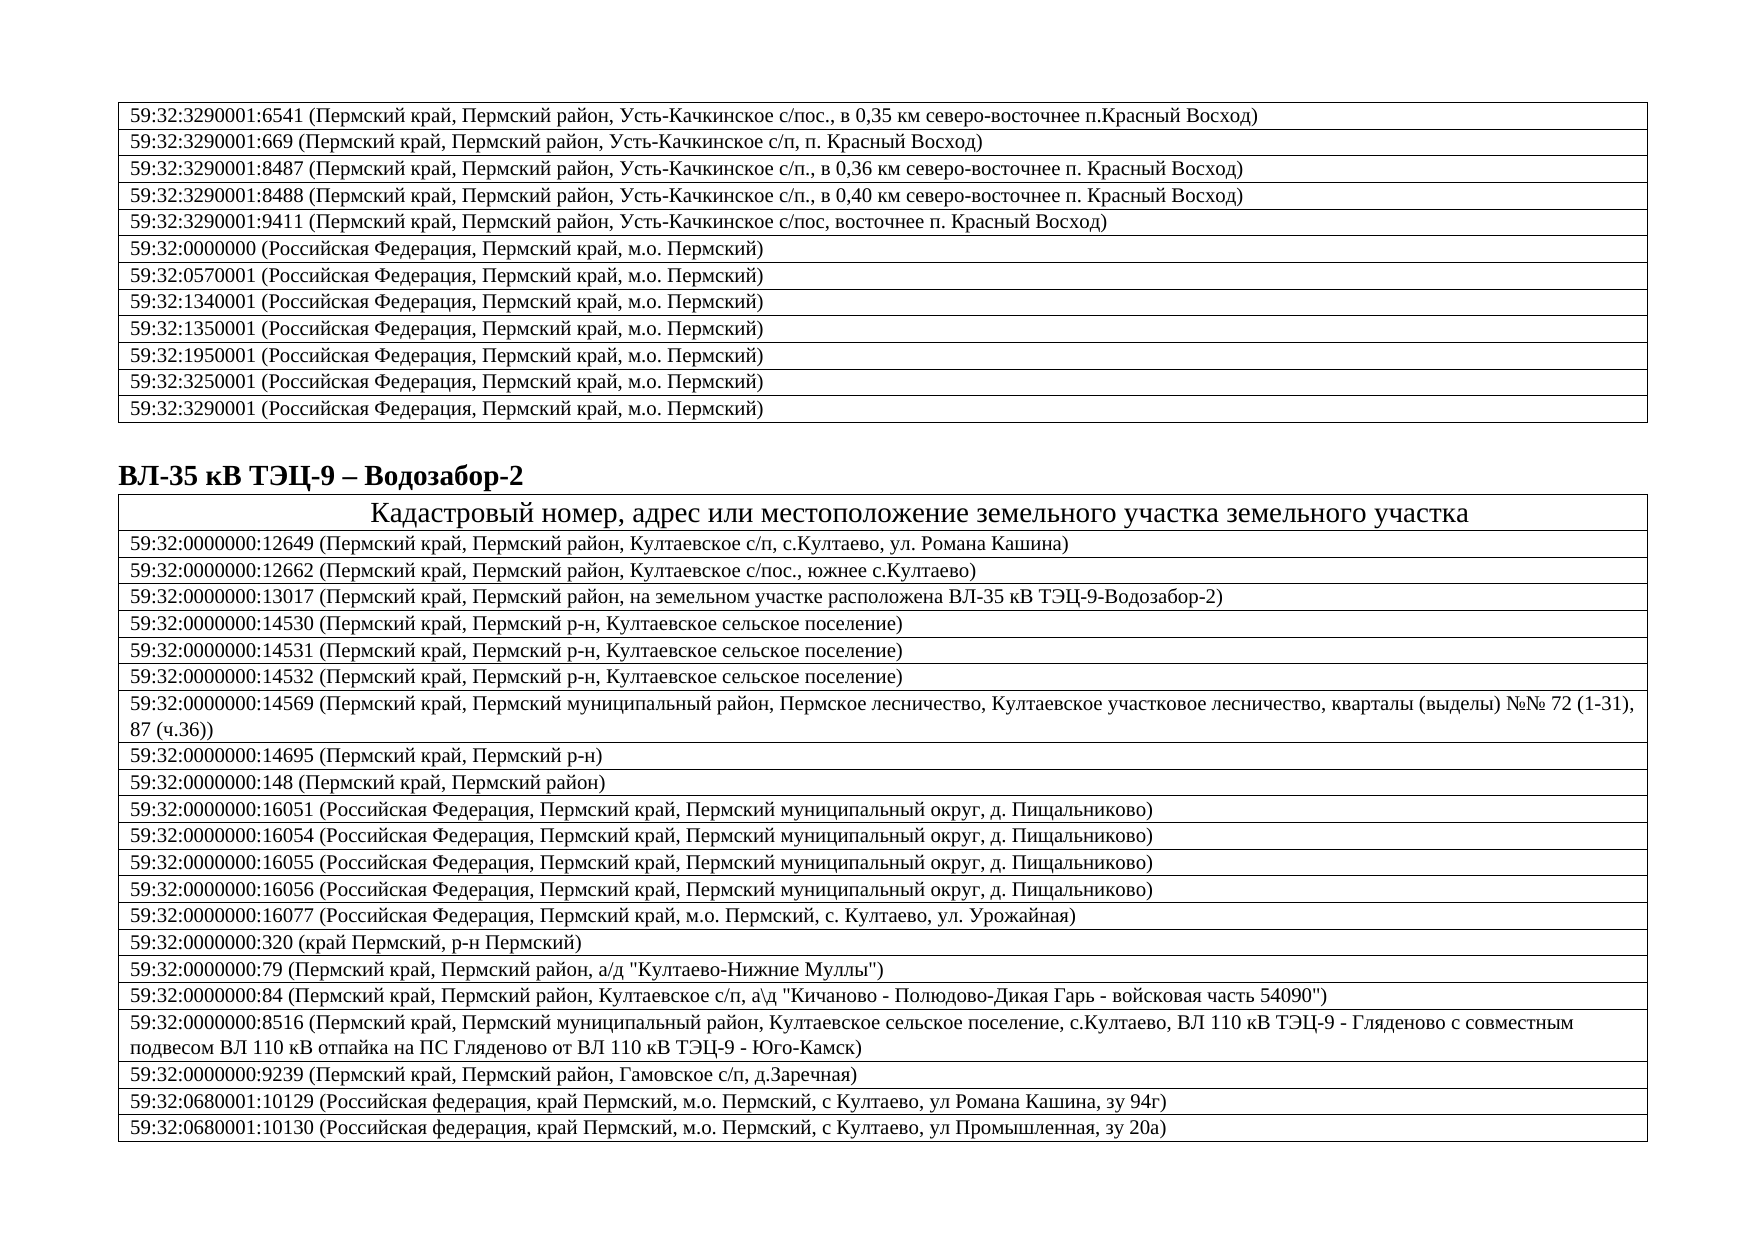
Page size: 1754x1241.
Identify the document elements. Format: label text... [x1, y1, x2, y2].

table_cell 59:32:0680001:10130 (Российская федерация, край Пермский, м.о. Пермский, с Култаево, ул Промышленная, зу 20а) [119, 1115, 1647, 1141]
table_cell 59:32:3290001 (Российская Федерация, Пермский край, м.о. Пермский) [119, 396, 1647, 422]
table_cell 59:32:0680001:10129 (Российская федерация, край Пермский, м.о. Пермский, с Култаево, ул Романа Кашина, зу 94г) [119, 1089, 1647, 1114]
text ВЛ-35 кВ ТЭЦ-9 – Водозабор-2 [118, 458, 1636, 492]
table_cell 59:32:0000000:16056 (Российская Федерация, Пермский край, Пермский муниципальный округ, д. Пищальниково) [119, 876, 1647, 902]
table_cell 59:32:0000000:13017 (Пермский край, Пермский район, на земельном участке расположена ВЛ-35 кВ ТЭЦ-9-Водозабор-2) [119, 584, 1647, 610]
table_cell 59:32:0000000:14569 (Пермский край, Пермский муниципальный район, Пермское лесничество, Култаевское участковое лесничество, кварталы (выделы) №№ 72 (1-31), 87 (ч.36)) [119, 691, 1647, 742]
table_cell 59:32:1950001 (Российская Федерация, Пермский край, м.о. Пермский) [119, 343, 1647, 368]
table_cell 59:32:0000000:12662 (Пермский край, Пермский район, Култаевское с/пос., южнее с.Култаево) [119, 558, 1647, 583]
table_cell 59:32:0000000:16055 (Российская Федерация, Пермский край, Пермский муниципальный округ, д. Пищальниково) [119, 850, 1647, 875]
table_cell 59:32:0000000:14532 (Пермский край, Пермский р-н, Култаевское сельское поселение) [119, 664, 1647, 690]
table_cell 59:32:0000000:79 (Пермский край, Пермский район, а/д "Култаево-Нижние Муллы") [119, 956, 1647, 982]
table_cell 59:32:0000000:16054 (Российская Федерация, Пермский край, Пермский муниципальный округ, д. Пищальниково) [119, 823, 1647, 849]
table_cell 59:32:0570001 (Российская Федерация, Пермский край, м.о. Пермский) [119, 263, 1647, 288]
table_cell 59:32:0000000:14531 (Пермский край, Пермский р-н, Култаевское сельское поселение) [119, 638, 1647, 663]
table_cell 59:32:0000000:14695 (Пермский край, Пермский р-н) [119, 743, 1647, 769]
table_cell 59:32:3290001:8487 (Пермский край, Пермский район, Усть-Качкинское с/п., в 0,36 км северо-восточнее п. Красный Восход) [119, 156, 1647, 182]
table_cell 59:32:0000000:12649 (Пермский край, Пермский район, Култаевское с/п, с.Култаево, ул. Романа Кашина) [119, 531, 1647, 557]
table_cell 59:32:0000000:16077 (Российская Федерация, Пермский край, м.о. Пермский, с. Култаево, ул. Урожайная) [119, 903, 1647, 929]
table_header Кадастровый номер, адрес или местоположение земельного участка земельного участка [119, 495, 1647, 530]
table_cell 59:32:0000000:9239 (Пермский край, Пермский район, Гамовское с/п, д.Заречная) [119, 1062, 1647, 1087]
table_cell 59:32:0000000:148 (Пермский край, Пермский район) [119, 770, 1647, 795]
table_cell 59:32:3290001:8488 (Пермский край, Пермский район, Усть-Качкинское с/п., в 0,40 км северо-восточнее п. Красный Восход) [119, 183, 1647, 208]
table_cell 59:32:3250001 (Российская Федерация, Пермский край, м.о. Пермский) [119, 370, 1647, 395]
table_cell 59:32:0000000:320 (край Пермский, р-н Пермский) [119, 930, 1647, 955]
table_cell 59:32:1340001 (Российская Федерация, Пермский край, м.о. Пермский) [119, 290, 1647, 315]
table_cell 59:32:3290001:669 (Пермский край, Пермский район, Усть-Качкинское с/п, п. Красный Восход) [119, 130, 1647, 155]
table_cell 59:32:1350001 (Российская Федерация, Пермский край, м.о. Пермский) [119, 316, 1647, 342]
table_cell 59:32:0000000 (Российская Федерация, Пермский край, м.о. Пермский) [119, 236, 1647, 262]
table_cell 59:32:3290001:9411 (Пермский край, Пермский район, Усть-Качкинское с/пос, восточнее п. Красный Восход) [119, 210, 1647, 235]
table_cell 59:32:0000000:8516 (Пермский край, Пермский муниципальный район, Култаевское сельское поселение, с.Култаево, ВЛ 110 кВ ТЭЦ-9 - Гляденово с совместным подвесом ВЛ 110 кВ отпайка на ПС Гляденово от ВЛ 110 кВ ТЭЦ-9 - Юго-Камск) [119, 1010, 1647, 1061]
table_cell 59:32:0000000:14530 (Пермский край, Пермский р-н, Култаевское сельское поселение) [119, 611, 1647, 637]
table_cell 59:32:3290001:6541 (Пермский край, Пермский район, Усть-Качкинское с/пос., в 0,35 км северо-восточнее п.Красный Восход) [119, 103, 1647, 128]
table_cell 59:32:0000000:84 (Пермский край, Пермский район, Култаевское с/п, а\д "Кичаново - Полюдово-Дикая Гарь - войсковая часть 54090") [119, 983, 1647, 1009]
table_cell 59:32:0000000:16051 (Российская Федерация, Пермский край, Пермский муниципальный округ, д. Пищальниково) [119, 796, 1647, 822]
